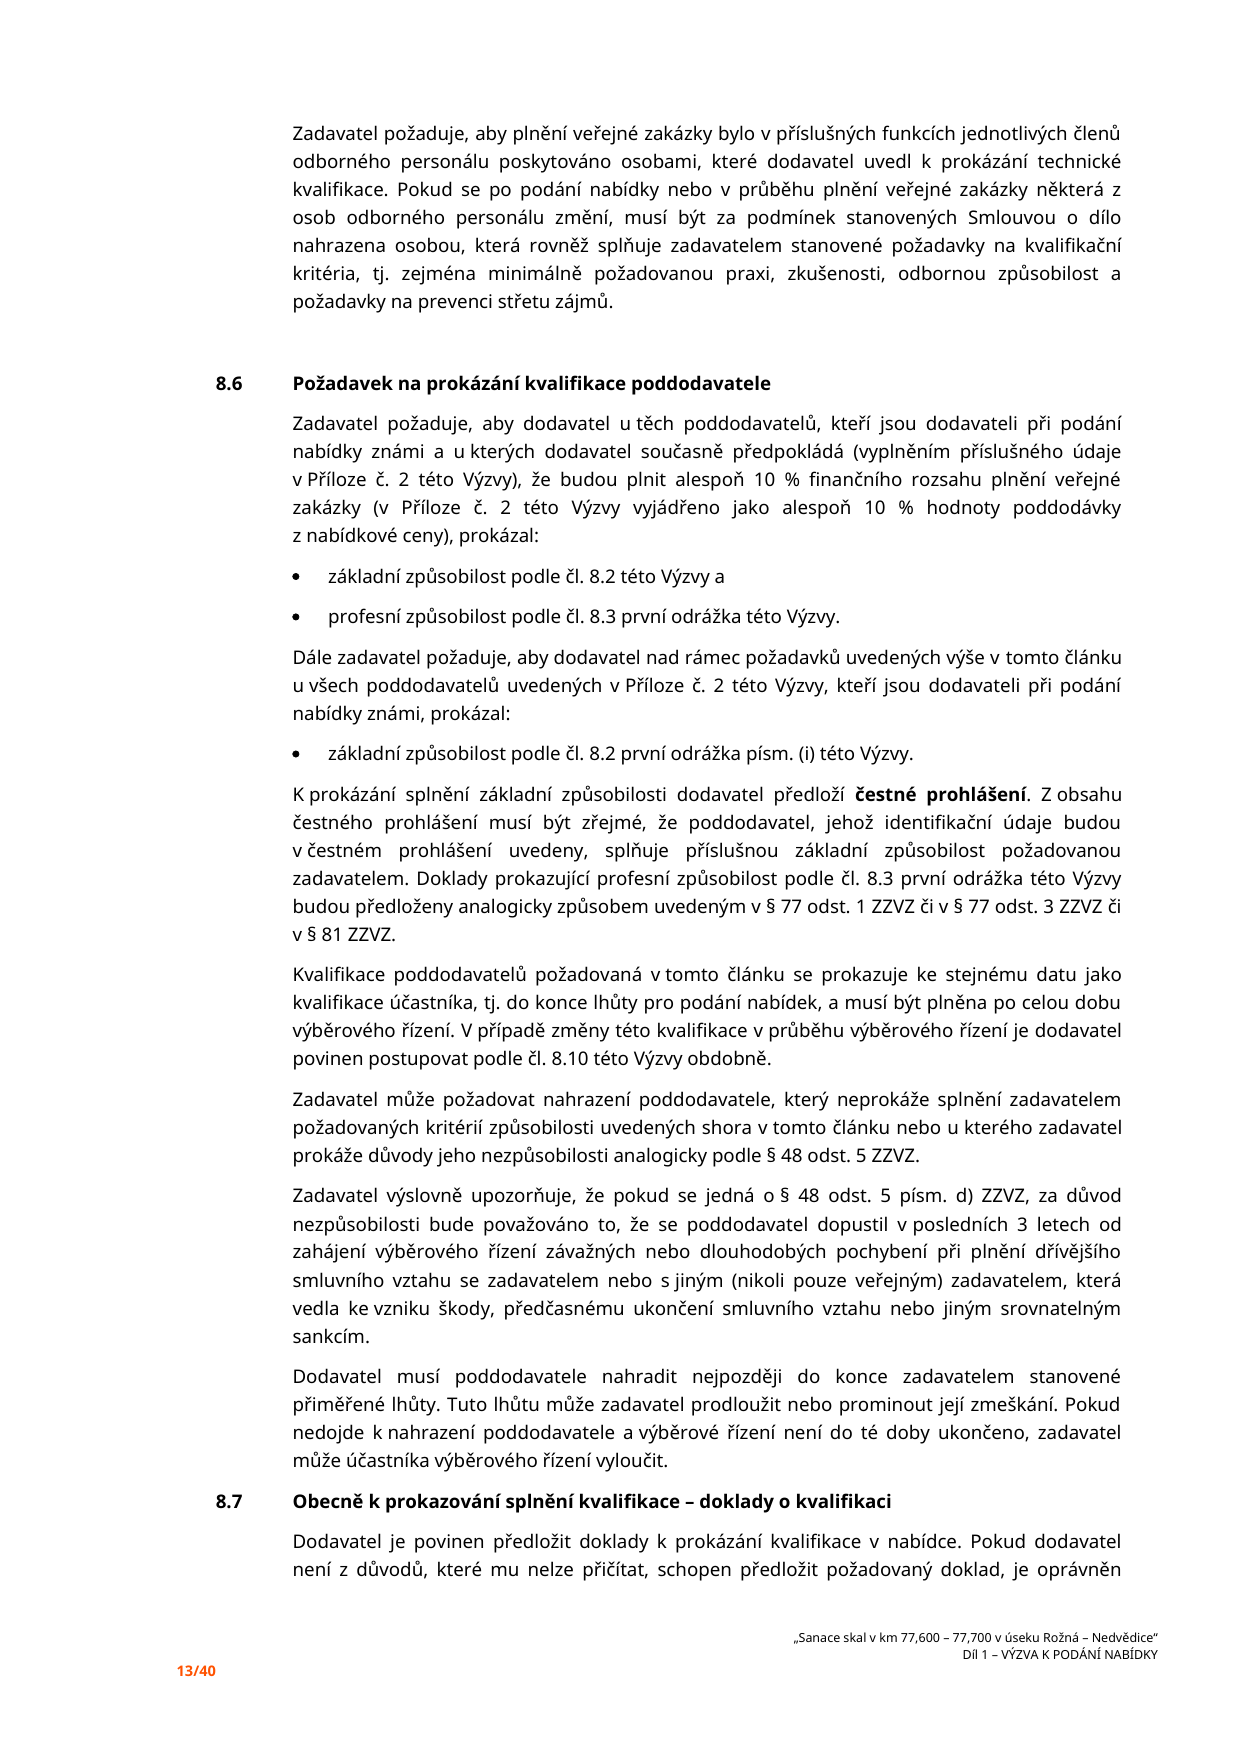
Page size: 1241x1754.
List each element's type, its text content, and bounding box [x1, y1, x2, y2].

text K prokázání splnění základní způsobilosti dodavatel předloží čestné prohlášení. Z obsahu čestného prohlášení musí být zřejmé, že poddodavatel, jehož identifikační údaje budou v čestném prohlášení uvedeny, splňuje příslušnou základní způsobilost požadovanou zadavatelem. Doklady prokazující profesní způsobilost podle čl. 8.3 první odrážka této Výzvy budou předloženy analogicky způsobem uvedeným v § 77 odst. 1 ZZVZ či v § 77 odst. 3 ZZVZ či v § 81 ZZVZ. [292, 781, 1122, 947]
text profesní způsobilost podle čl. 8.3 první odrážka této Výzvy. [292, 603, 1122, 629]
text Požadavek na prokázání kvalifikace poddodavatele [216, 370, 1122, 395]
text Obecně k prokazování splnění kvalifikace – doklady o kvalifikaci [216, 1488, 1122, 1513]
list Dodavatel musí poddodavatele nahradit nejpozději do konce zadavatelem stanovené přiměřené lhůty. Tuto lhůtu může zadavatel prodloužit nebo prominout její zmeškání. Pokud nedojde k nahrazení poddodavatele a výběrové řízení není do té doby ukončeno, zadavatel může účastníka výběrového řízení vyloučit. [292, 1363, 1122, 1473]
text základní způsobilost podle čl. 8.2 první odrážka písm. (i) této Výzvy. [292, 741, 1122, 766]
text Zadavatel může požadovat nahrazení poddodavatele, který neprokáže splnění zadavatelem požadovaných kritérií způsobilosti uvedených shora v tomto článku nebo u kterého zadavatel prokáže důvody jeho nezpůsobilosti analogicky podle § 48 odst. 5 ZZVZ. [292, 1086, 1122, 1168]
text Kvalifikace poddodavatelů požadovaná v tomto článku se prokazuje ke stejnému datu jako kvalifikace účastníka, tj. do konce lhůty pro podání nabídek, a musí být plněna po celou dobu výběrového řízení. V případě změny této kvalifikace v průběhu výběrového řízení je dodavatel povinen postupovat podle čl. 8.10 této Výzvy obdobně. [292, 962, 1122, 1071]
text základní způsobilost podle čl. 8.2 této Výzvy a [292, 563, 1122, 588]
text Zadavatel výslovně upozorňuje, že pokud se jedná o § 48 odst. 5 písm. d) ZZVZ, za důvod nezpůsobilosti bude považováno to, že se poddodavatel dopustil v posledních 3 letech od zahájení výběrového řízení závažných nebo dlouhodobých pochybení při plnění dřívějšího smluvního vztahu se zadavatelem nebo s jiným (nikoli pouze veřejným) zadavatelem, která vedla ke vzniku škody, předčasnému ukončení smluvního vztahu nebo jiným srovnatelným sankcím. [292, 1183, 1122, 1348]
text Zadavatel požaduje, aby plnění veřejné zakázky bylo v příslušných funkcích jednotlivých členů odborného personálu poskytováno osobami, které dodavatel uvedl k prokázání technické kvalifikace. Pokud se po podání nabídky nebo v průběhu plnění veřejné zakázky některá z osob odborného personálu změní, musí být za podmínek stanovených Smlouvou o dílo nahrazena osobou, která rovněž splňuje zadavatelem stanovené požadavky na kvalifikační kritéria, tj. zejména minimálně požadovanou praxi, zkušenosti, odbornou způsobilost a požadavky na prevenci střetu zájmů. [292, 121, 1122, 314]
text Dále zadavatel požaduje, aby dodavatel nad rámec požadavků uvedených výše v tomto článku u všech poddodavatelů uvedených v Příloze č. 2 této Výzvy, kteří jsou dodavateli při podání nabídky známi, prokázal: [292, 644, 1122, 726]
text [292, 1528, 1122, 1582]
text Zadavatel požaduje, aby dodavatel u těch poddodavatelů, kteří jsou dodavateli při podání nabídky známi a u kterých dodavatel současně předpokládá (vyplněním příslušného údaje v Příloze č. 2 této Výzvy), že budou plnit alespoň 10 % finančního rozsahu plnění veřejné zakázky (v Příloze č. 2 této Výzvy vyjádřeno jako alespoň 10 % hodnoty poddodávky z nabídkové ceny), prokázal: [292, 410, 1122, 548]
